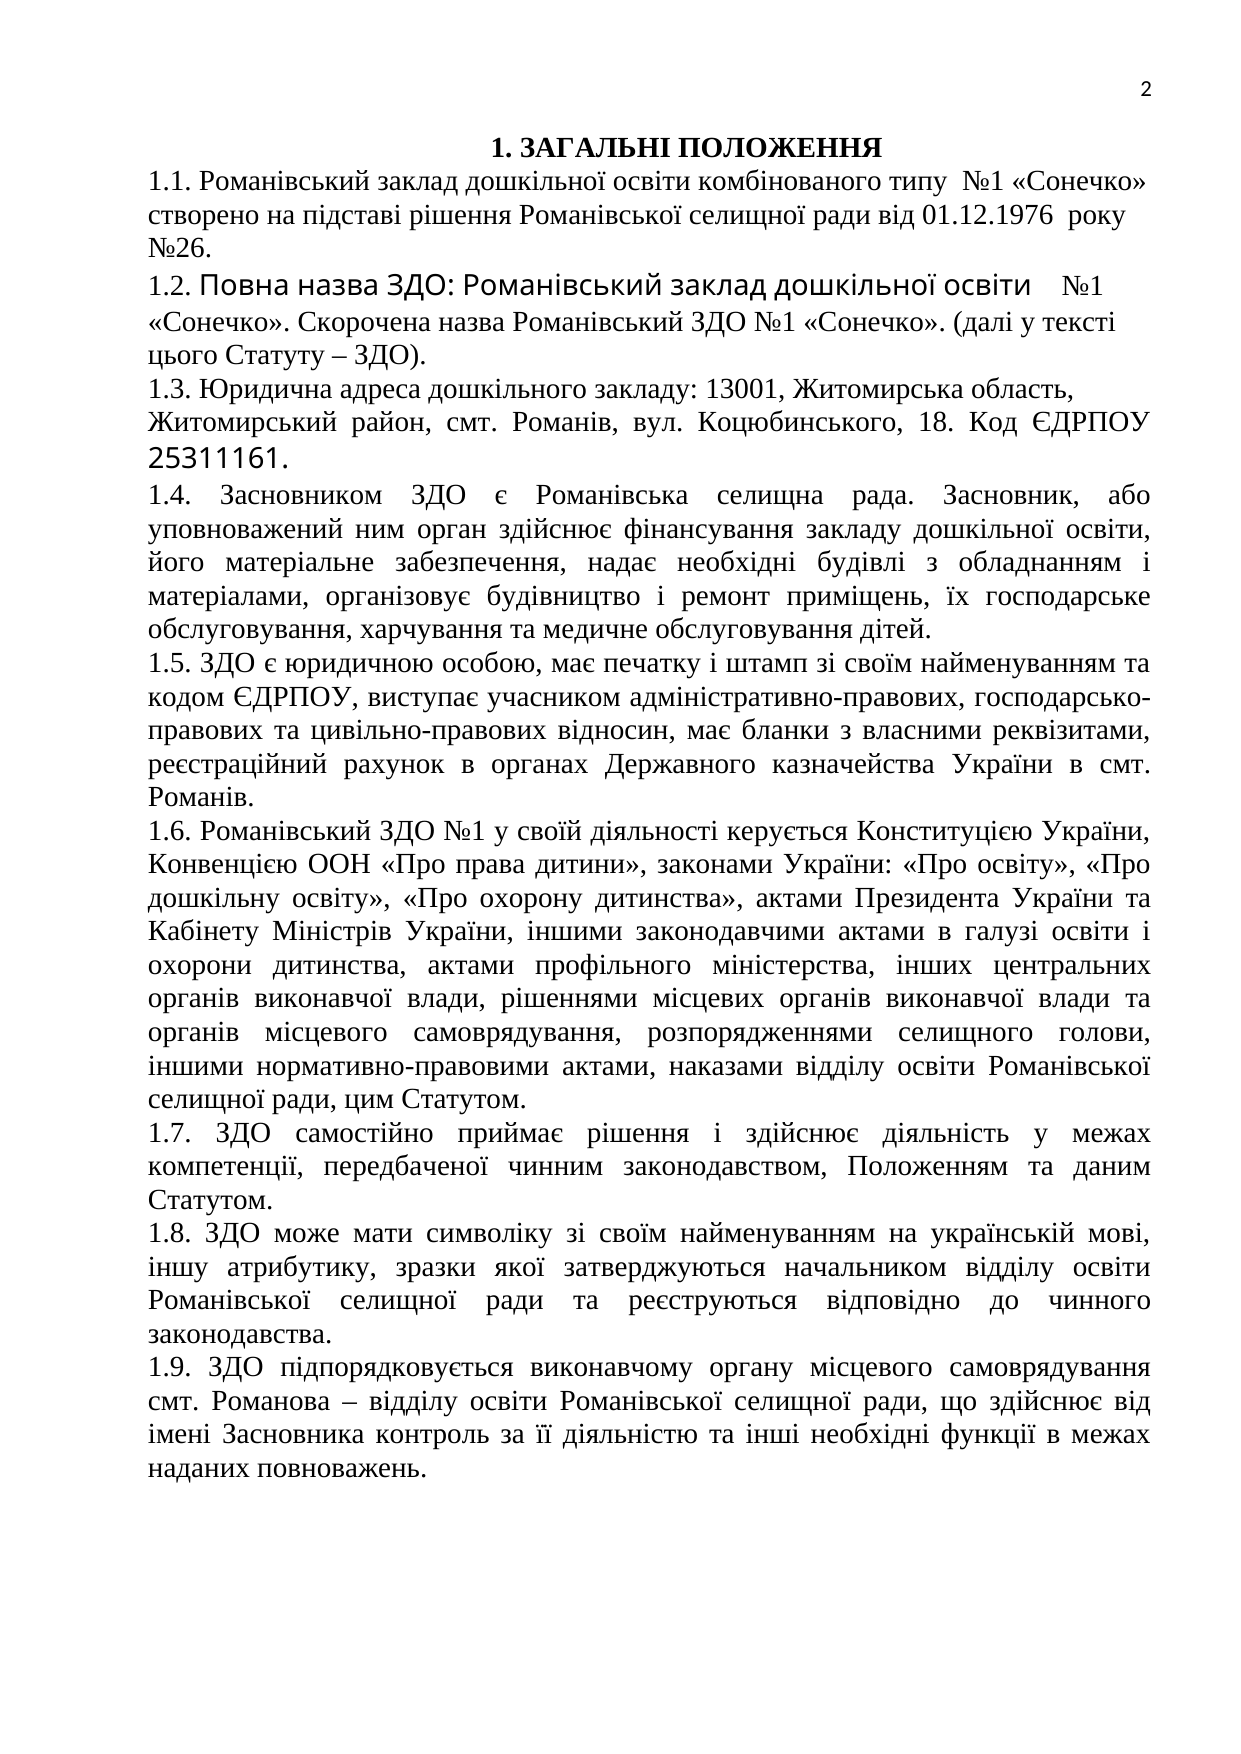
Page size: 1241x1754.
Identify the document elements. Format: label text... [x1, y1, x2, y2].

text 1.7. ЗДО самостійно приймає рішення і здійснює діяльність у межах компетенції, передбаченої чинним законодавством, Положенням та даним Статутом. [148, 1115, 1152, 1215]
text 1.9. ЗДО підпорядковується виконавчому органу місцевого самоврядування смт. Романова – відділу освіти Романівської селищної ради, що здійснює від імені Засновника контроль за її діяльністю та інші необхідні функції в межах наданих повноважень. [148, 1349, 1152, 1484]
text 1.8. ЗДО може мати символіку зі своїм найменуванням на українській мові, іншу атрибутику, зразки якої затверджуються начальником відділу освіти Романівської селищної ради та реєструються відповідно до чинного законодавства. [148, 1215, 1152, 1349]
text Житомирський район, смт. Романів, вул. Коцюбинського, 18. Код ЄДРПОУ 25311161. [148, 404, 1152, 477]
text 1. ЗАГАЛЬНІ ПОЛОЖЕННЯ [148, 130, 1152, 163]
text 1.3. Юридична адреса дошкільного закладу: 13001, Житомирська область, [148, 371, 1152, 404]
text 1.1. Романівський заклад дошкільної освіти комбінованого типу №1 «Сонечко» створено на підставі рішення Романівської селищної ради від 01.12.1976 року №26. [148, 163, 1152, 264]
text 1.6. Романівський ЗДО №1 у своїй діяльності керується Конституцією України, Конвенцією ООН «Про права дитини», законами України: «Про освіту», «Про дошкільну освіту», «Про охорону дитинства», актами Президента України та Кабінету Міністрів України, іншими законодавчими актами в галузі освіти і охорони дитинства, актами профільного міністерства, інших центральних органів виконавчої влади, рішеннями місцевих органів виконавчої влади та органів місцевого самоврядування, розпорядженнями селищного голови, іншими нормативно-правовими актами, наказами відділу освіти Романівської селищної ради, цим Статутом. [148, 813, 1152, 1115]
text 1.2. Повна назва ЗДО: Романівський заклад дошкільної освіти №1 «Сонечко». Скорочена назва Романівський ЗДО №1 «Сонечко». (далі у тексті цього Статуту – ЗДО). [148, 264, 1152, 371]
text 1.5. ЗДО є юридичною особою, має печатку і штамп зі своїм найменуванням та кодом ЄДРПОУ, виступає учасником адміністративно-правових, господарсько-правових та цивільно-правових відносин, має бланки з власними реквізитами, реєстраційний рахунок в органах Державного казначейства України в смт. Романів. [148, 645, 1152, 813]
text 1.4. Засновником ЗДО є Романівська селищна рада. Засновник, або уповноважений ним орган здійснює фінансування закладу дошкільної освіти, його матеріальне забезпечення, надає необхідні будівлі з обладнанням і матеріалами, організовує будівництво і ремонт приміщень, їх господарське обслуговування, харчування та медичне обслуговування дітей. [148, 477, 1152, 645]
